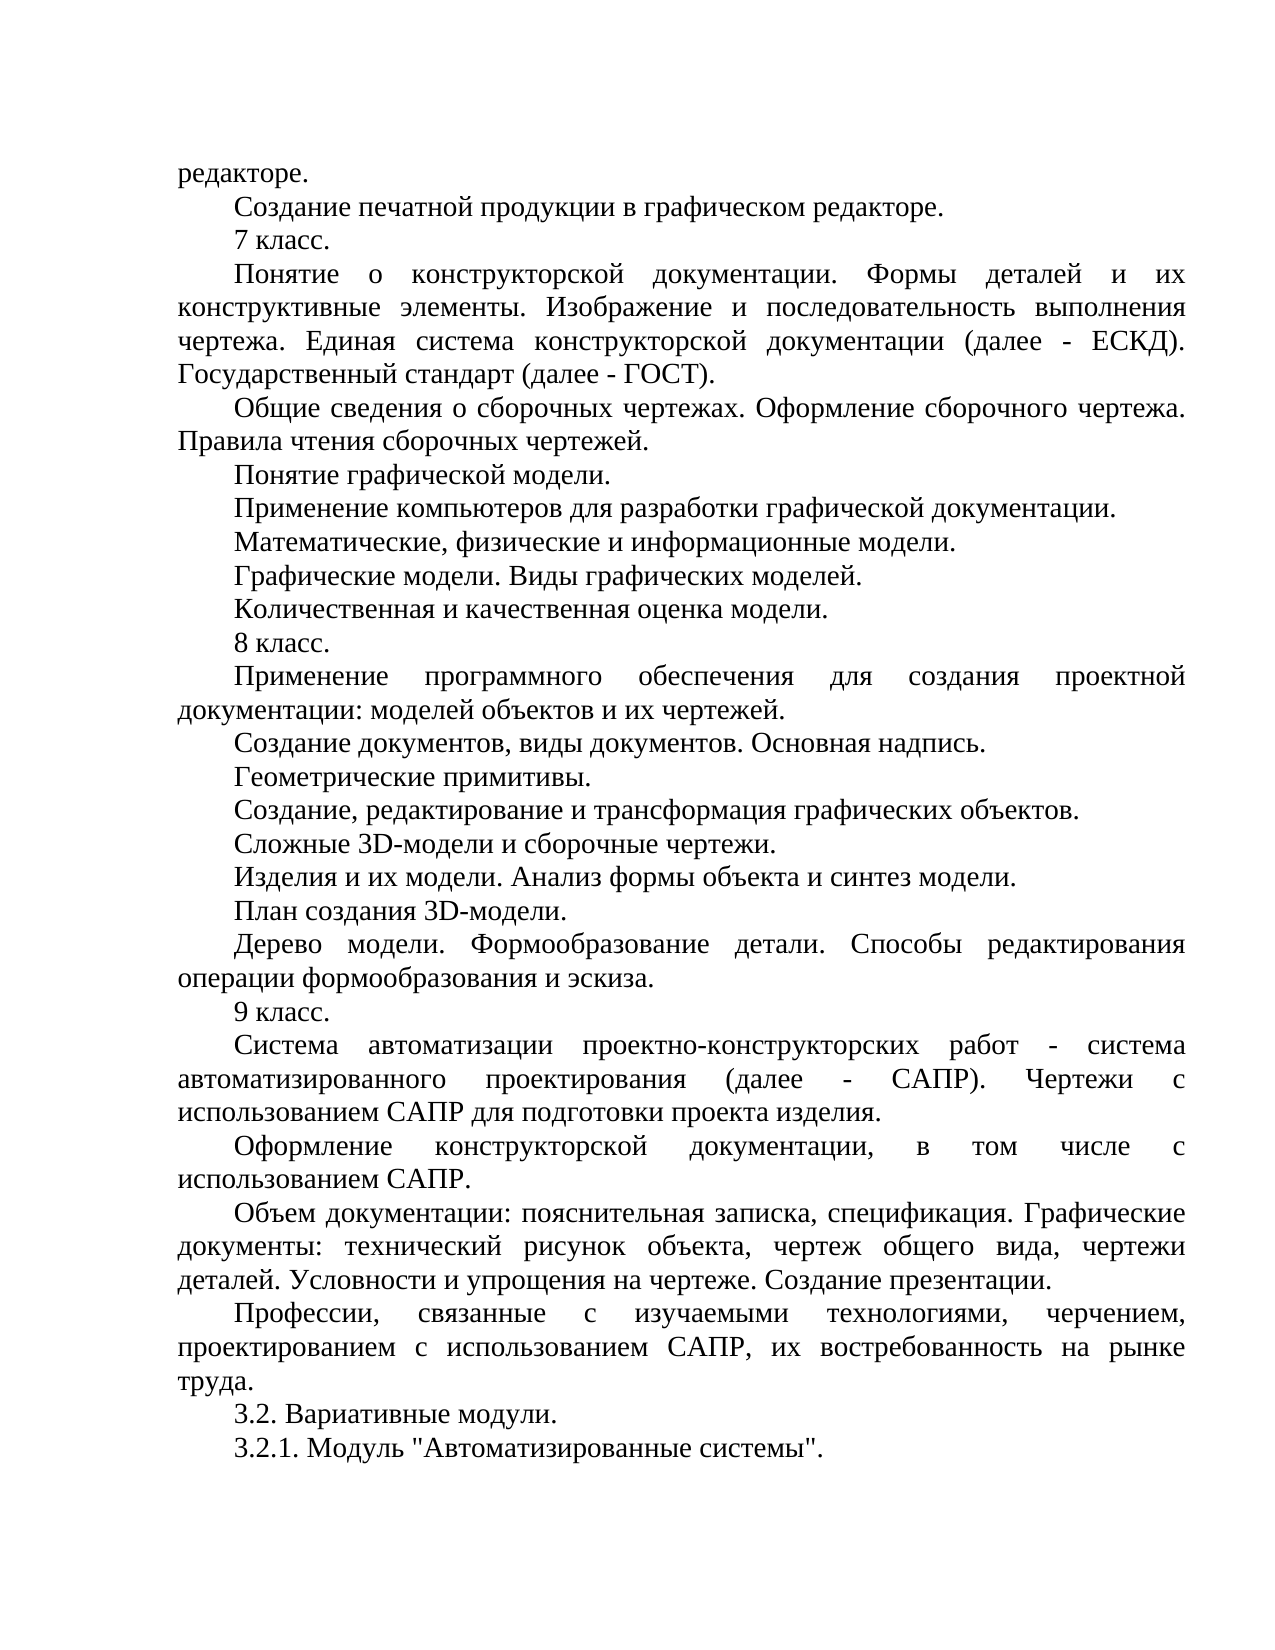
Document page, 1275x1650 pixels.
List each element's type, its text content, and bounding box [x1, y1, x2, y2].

text Понятие о конструкторской документации. Формы деталей и их конструктивные элементы. Изображение и последовательность выполнения чертежа. Единая система конструкторской документации (далее - ЕСКД). Государственный стандарт (далее - ГОСТ). [177, 256, 1186, 390]
text Создание документов, виды документов. Основная надпись. [177, 725, 1186, 759]
text Математические, физические и информационные модели. [177, 524, 1186, 558]
text Сложные 3D-модели и сборочные чертежи. [177, 826, 1186, 859]
text Графические модели. Виды графических моделей. [177, 558, 1186, 591]
text Создание, редактирование и трансформация графических объектов. [177, 792, 1186, 826]
text Дерево модели. Формообразование детали. Способы редактирования операции формообразования и эскиза. [177, 927, 1186, 994]
text Применение программного обеспечения для создания проектной документации: моделей объектов и их чертежей. [177, 658, 1186, 725]
text Геометрические примитивы. [177, 759, 1186, 792]
text 3.2. Вариативные модули. [177, 1396, 1186, 1430]
text Система автоматизации проектно-конструкторских работ - система автоматизированного проектирования (далее - САПР). Чертежи с использованием САПР для подготовки проекта изделия. [177, 1027, 1186, 1128]
text Профессии, связанные с изучаемыми технологиями, черчением, проектированием с использованием САПР, их востребованность на рынке труда. [177, 1296, 1186, 1396]
text Количественная и качественная оценка модели. [177, 591, 1186, 625]
text 3.2.1. Модуль "Автоматизированные системы". [177, 1430, 1186, 1463]
text 7 класс. [177, 222, 1186, 256]
text Изделия и их модели. Анализ формы объекта и синтез модели. [177, 859, 1186, 893]
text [177, 155, 1186, 189]
text Объем документации: пояснительная записка, спецификация. Графические документы: технический рисунок объекта, чертеж общего вида, чертежи деталей. Условности и упрощения на чертеже. Создание презентации. [177, 1195, 1186, 1296]
text Общие сведения о сборочных чертежах. Оформление сборочного чертежа. Правила чтения сборочных чертежей. [177, 390, 1186, 457]
text Создание печатной продукции в графическом редакторе. [177, 189, 1186, 222]
text 8 класс. [177, 625, 1186, 658]
text Понятие графической модели. [177, 457, 1186, 491]
text План создания 3D-модели. [177, 893, 1186, 927]
text Оформление конструкторской документации, в том числе с использованием САПР. [177, 1128, 1186, 1195]
text Применение компьютеров для разработки графической документации. [177, 491, 1186, 524]
text 9 класс. [177, 994, 1186, 1027]
